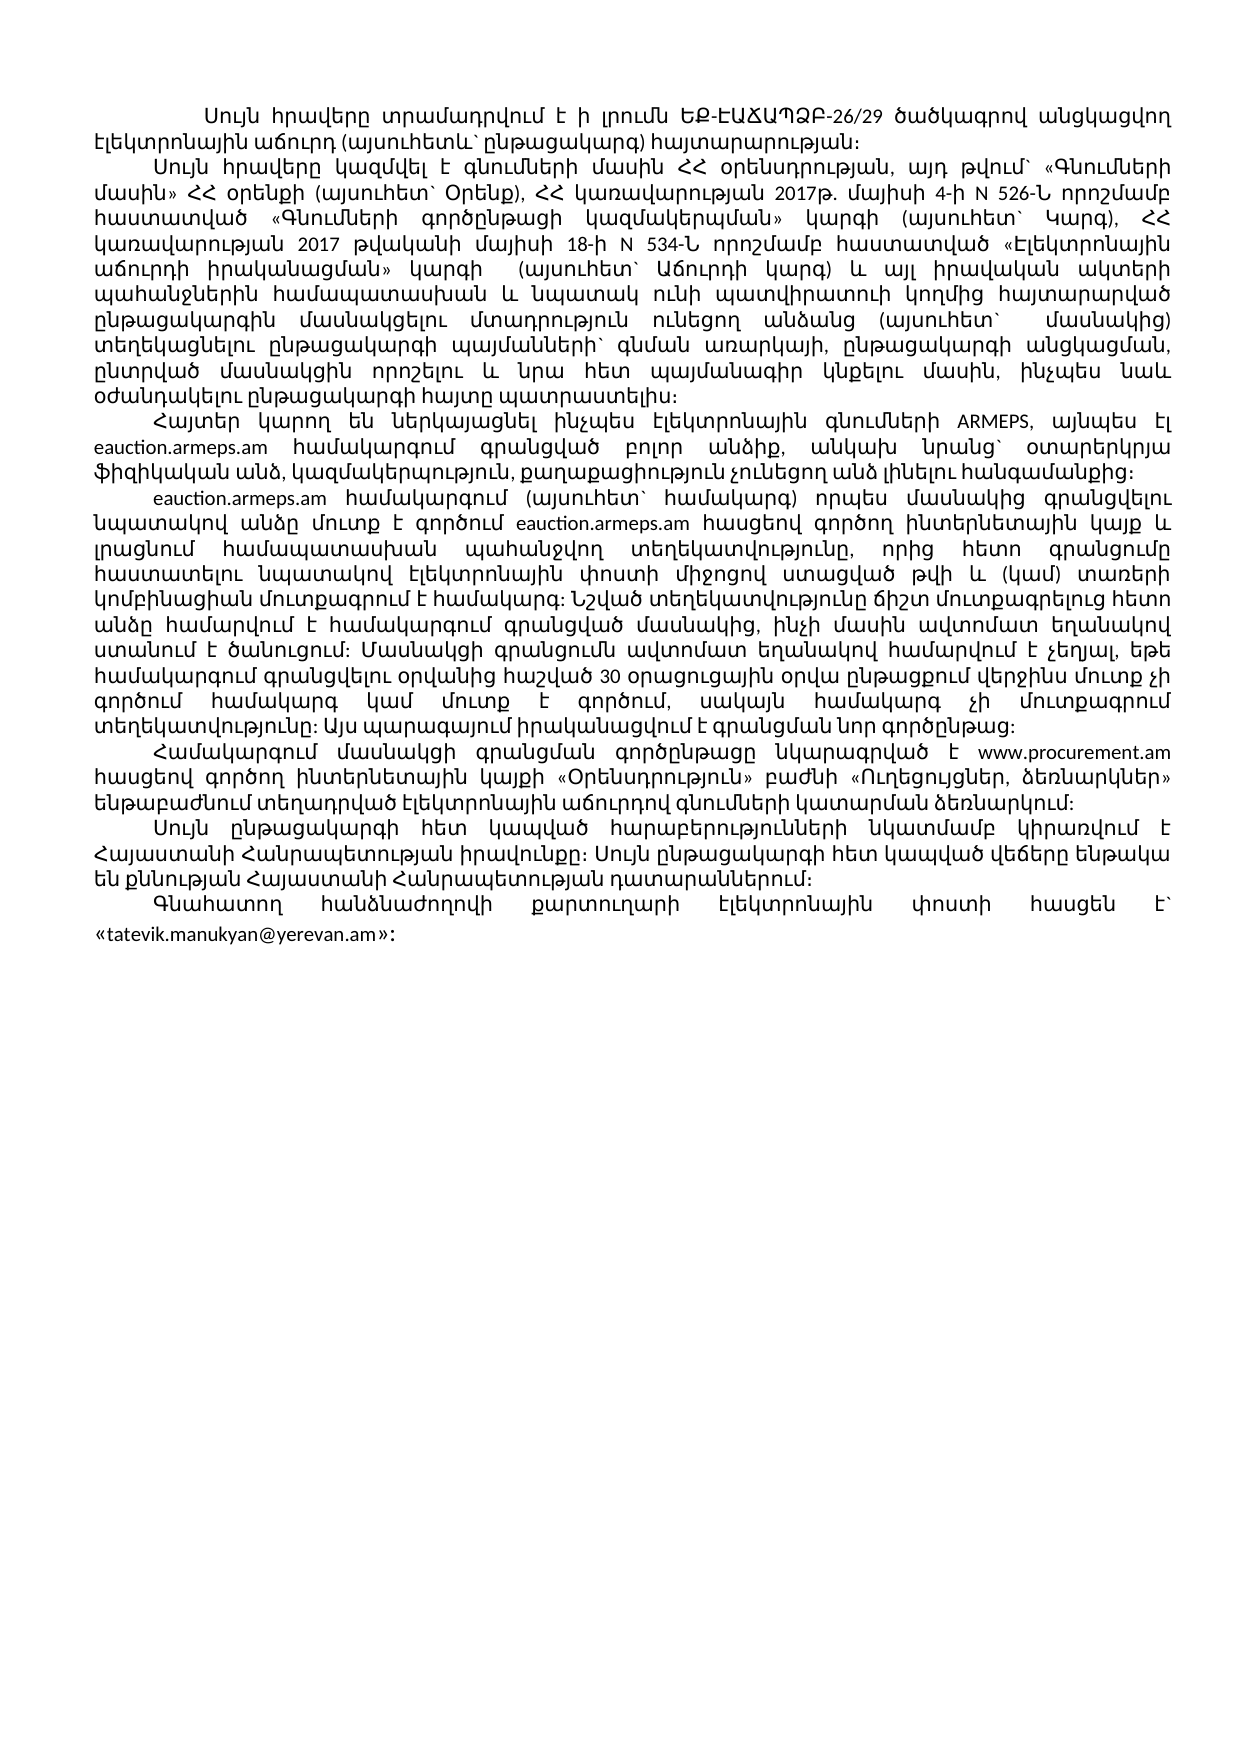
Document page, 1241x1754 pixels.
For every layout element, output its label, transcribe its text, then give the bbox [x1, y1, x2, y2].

text Համակարգում մասնակցի գրանցման գործընթացը նկարագրված է www.procurement.am հասցեով գործող ինտերնետային կայքի «Օրենսդրություն» բաժնի «Ուղեցույցներ, ձեռնարկներ» ենթաբաժնում տեղադրված էլեկտրոնային աճուրդով գնումների կատարման ձեռնարկում: [94, 739, 1171, 815]
text Հայտեր կարող են ներկայացնել ինչպես էլեկտրոնային գնումների ARMEPS, այնպես էլ eauction.armeps.am համակարգում գրանցված բոլոր անձիք, անկախ նրանց` օտարերկրյա ֆիզիկական անձ, կազմակերպություն, քաղաքացիություն չունեցող անձ լինելու հանգամանքից։ [94, 409, 1171, 485]
text Սույն հրավերը տրամադրվում է ի լրումն ԵՔ-ԷԱՃԱՊՁԲ-26/29 ծածկագրով անցկացվող էլեկտրոնային աճուրդ (այսուհետև` ընթացակարգ) հայտարարության։ [94, 104, 1171, 154]
text eauction.armeps.am համակարգում (այսուհետ` համակարգ) որպես մասնակից գրանցվելու նպատակով անձը մուտք է գործում eauction.armeps.am հասցեով գործող ինտերնետային կայք և լրացնում համապատասխան պահանջվող տեղեկատվությունը, որից հետո գրանցումը հաստատելու նպատակով էլեկտրոնային փոստի միջոցով ստացված թվի և (կամ) տառերի կոմբինացիան մուտքագրում է համակարգ: Նշված տեղեկատվությունը ճիշտ մուտքագրելուց հետո անձը համարվում է համակարգում գրանցված մասնակից, ինչի մասին ավտոմատ եղանակով ստանում է ծանուցում: Մասնակցի գրանցումն ավտոմատ եղանակով համարվում է չեղյալ, եթե համակարգում գրանցվելու օրվանից հաշված 30 օրացուցային օրվա ընթացքում վերջինս մուտք չի գործում համակարգ կամ մուտք է գործում, սակայն համակարգ չի մուտքագրում տեղեկատվությունը: Այս պարագայում իրականացվում է գրանցման նոր գործընթաց: [94, 485, 1171, 739]
text Սույն ընթացակարգի հետ կապված հարաբերությունների նկատմամբ կիրառվում է Հայաստանի Հանրապետության իրավունքը։ Սույն ընթացակարգի հետ կապված վեճերը ենթակա են քննության Հայաստանի Հանրապետության դատարաններում։ [94, 815, 1171, 892]
text Սույն հրավերը կազմվել է գնումների մասին ՀՀ օրենսդրության, այդ թվում` «Գնումների մասին» ՀՀ օրենքի (այսուհետ` Օրենք), ՀՀ կառավարության 2017թ. մայիսի 4-ի N 526-Ն որոշմամբ հաստատված «Գնումների գործընթացի կազմակերպման» կարգի (այսուհետ` Կարգ), ՀՀ կառավարության 2017 թվականի մայիսի 18-ի N 534-Ն որոշմամբ հաստատված «Էլեկտրոնային աճուրդի իրականացման» կարգի (այսուհետ` Աճուրդի կարգ) և այլ իրավական ակտերի պահանջներին համապատասխան և նպատակ ունի պատվիրատուի կողմից հայտարարված ընթացակարգին մասնակցելու մտադրություն ունեցող անձանց (այսուհետ` մասնակից) տեղեկացնելու ընթացակարգի պայմանների` գնման առարկայի, ընթացակարգի անցկացման, ընտրված մասնակցին որոշելու և նրա հետ պայմանագիր կնքելու մասին, ինչպես նաև օժանդակելու ընթացակարգի հայտը պատրաստելիս։ [94, 154, 1171, 409]
text Գնահատող հանձնաժողովի քարտուղարի էլեկտրոնային փոստի հասցեն է` «tatevik.manukyan@yerevan.am»: [94, 892, 1171, 948]
